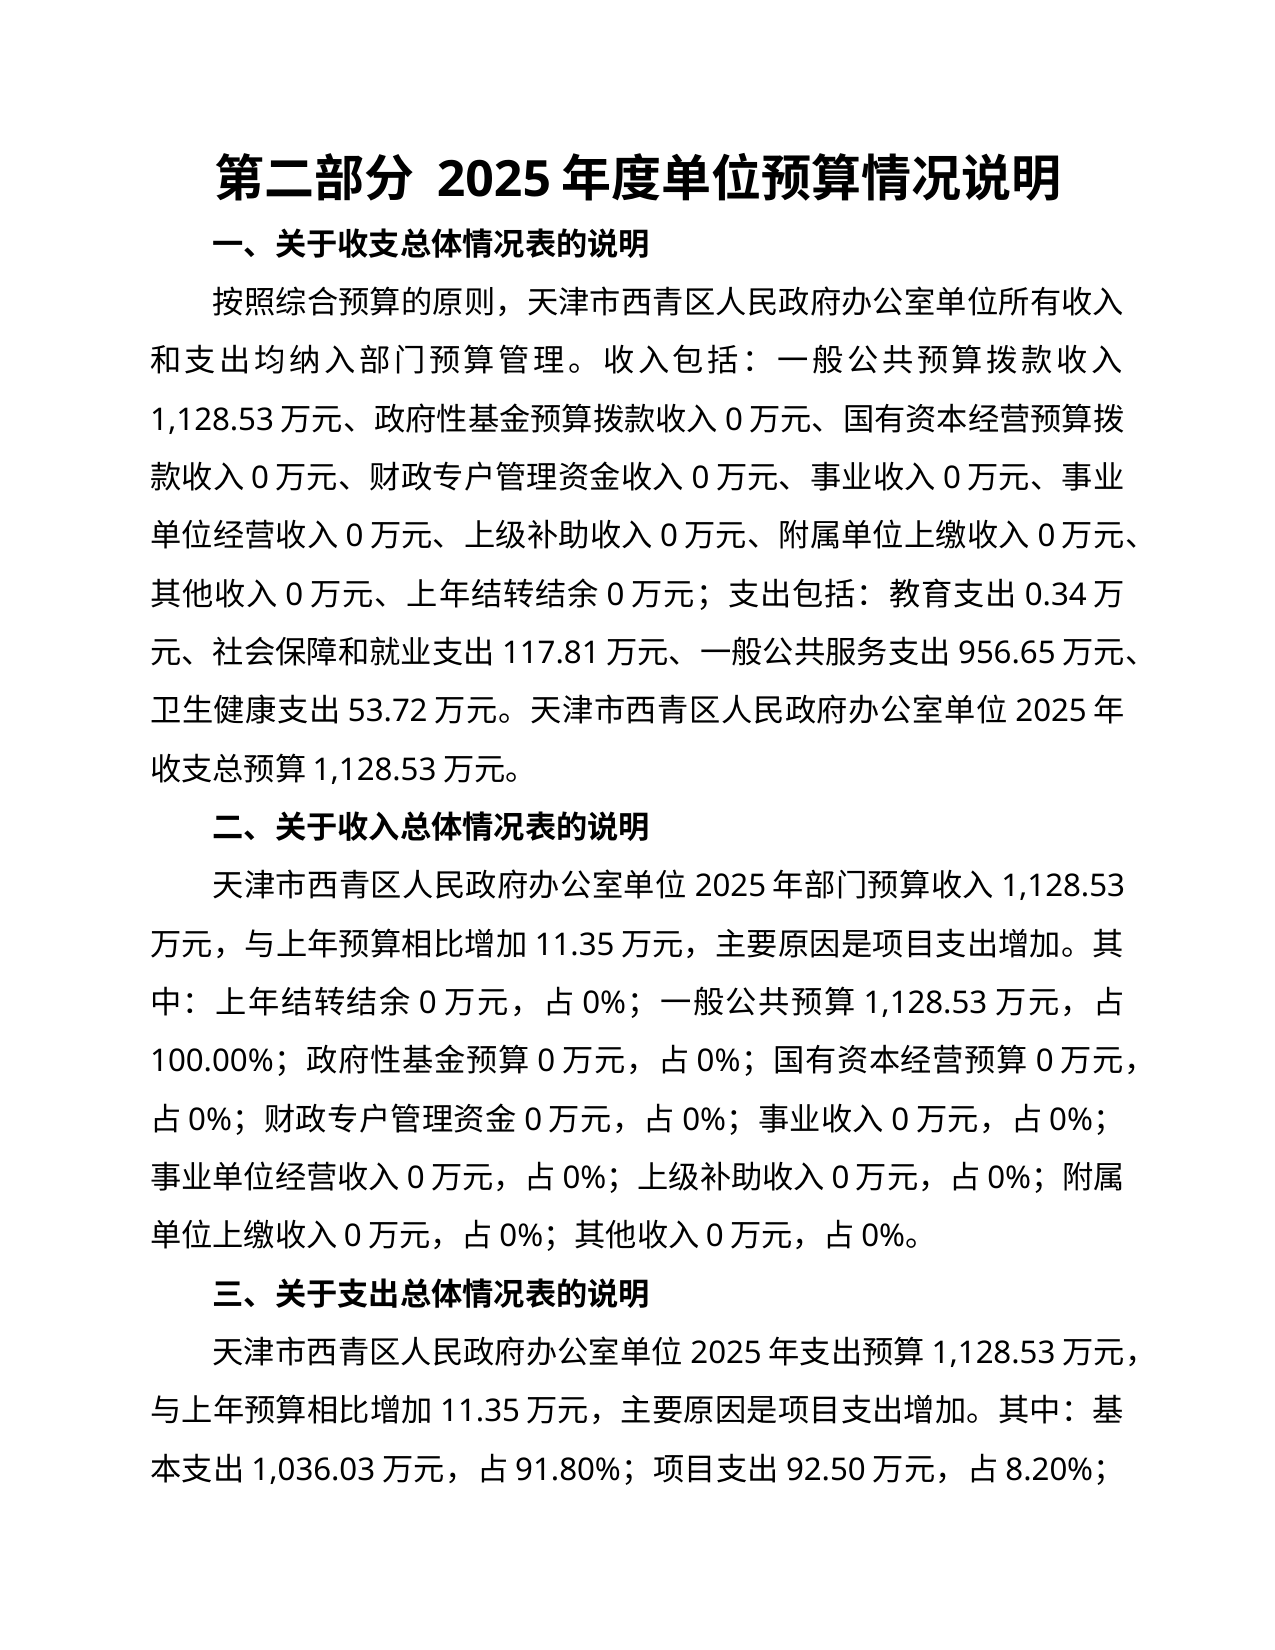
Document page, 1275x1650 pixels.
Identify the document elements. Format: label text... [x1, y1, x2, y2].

text 天津市西青区人民政府办公室单位2025年部门预算收入1,128.53万元，与上年预算相比增加11.35万元，主要原因是项目支出增加。其中：上年结转结余0万元，占0%；一般公共预算1,128.53万元，占100.00%；政府性基金预算0万元，占0%；国有资本经营预算0万元，占0%；财政专户管理资金0万元，占0%；事业收入0万元，占0%；事业单位经营收入0万元，占0%；上级补助收入0万元，占0%；附属单位上缴收入0万元，占0%；其他收入0万元，占0%。 [150, 850, 1125, 1258]
text 第二部分 2025年度单位预算情况说明 [150, 150, 1125, 208]
text 按照综合预算的原则，天津市西青区人民政府办公室单位所有收入和支出均纳入部门预算管理。收入包括：一般公共预算拨款收入1,128.53万元、政府性基金预算拨款收入0万元、国有资本经营预算拨款收入0万元、财政专户管理资金收入0万元、事业收入0万元、事业单位经营收入0万元、上级补助收入0万元、附属单位上缴收入0万元、其他收入0万元、上年结转结余0万元；支出包括：教育支出0.34万元、社会保障和就业支出117.81万元、一般公共服务支出956.65万元、卫生健康支出53.72万元。天津市西青区人民政府办公室单位2025年收支总预算1,128.53万元。 [150, 267, 1125, 792]
text 二、关于收入总体情况表的说明 [150, 792, 1125, 850]
text 三、关于支出总体情况表的说明 [150, 1258, 1125, 1317]
text 一、关于收支总体情况表的说明 [150, 208, 1125, 267]
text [150, 1317, 1125, 1492]
